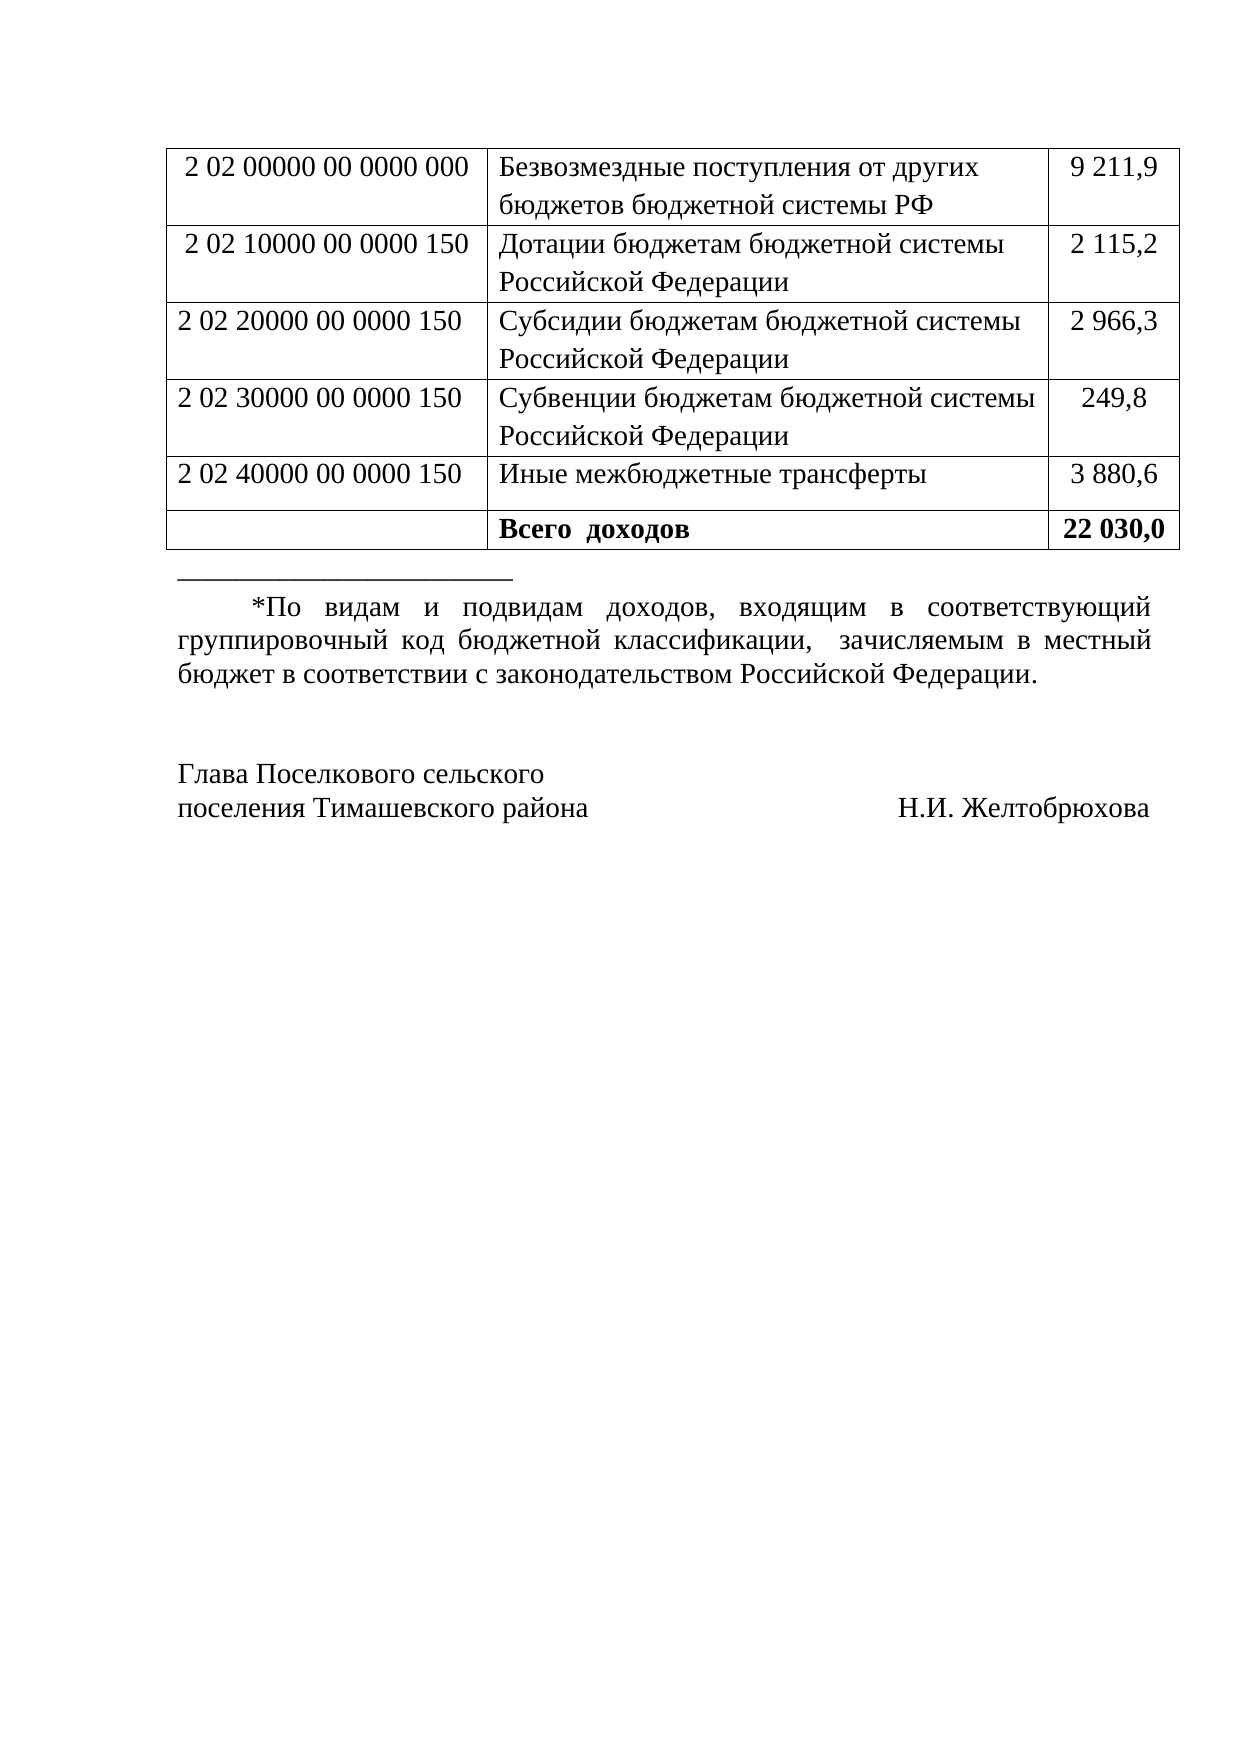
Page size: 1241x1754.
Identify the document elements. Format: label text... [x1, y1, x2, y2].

table_cell 3 880,6 [1049, 457, 1179, 510]
table_cell 2 966,3 [1049, 303, 1179, 379]
table_cell Дотации бюджетам бюджетной системы Российской Федерации [488, 226, 1048, 302]
table_cell Субсидии бюджетам бюджетной системы Российской Федерации [488, 303, 1048, 379]
table_cell [167, 511, 487, 549]
text Глава Поселкового сельского [177, 757, 1152, 790]
table_cell 2 02 40000 00 0000 150 [167, 457, 487, 510]
table_cell Всего доходов [488, 511, 1048, 549]
table_cell 249,8 [1049, 380, 1179, 456]
table_cell 22 030,0 [1049, 511, 1179, 549]
table_cell 9 211,9 [1049, 149, 1179, 225]
text _______________________ [177, 550, 1152, 584]
table_cell 2 02 30000 00 0000 150 [167, 380, 487, 456]
table_cell Иные межбюджетные трансферты [488, 457, 1048, 510]
table_cell 2 02 20000 00 0000 150 [167, 303, 487, 379]
text *По видам и подвидам доходов, входящим в соответствующий группировочный код бюджетной классификации, зачисляемым в местный бюджет в соответствии с законодательством Российской Федерации. [177, 589, 1152, 689]
table_cell Безвозмездные поступления от других бюджетов бюджетной системы РФ [488, 149, 1048, 225]
table_cell 2 02 00000 00 0000 000 [167, 149, 487, 225]
table_cell Субвенции бюджетам бюджетной системы Российской Федерации [488, 380, 1048, 456]
table_cell 2 115,2 [1049, 226, 1179, 302]
table_cell 2 02 10000 00 0000 150 [167, 226, 487, 302]
text поселения Тимашевского района Н.И. Желтобрюхова [177, 790, 1152, 824]
